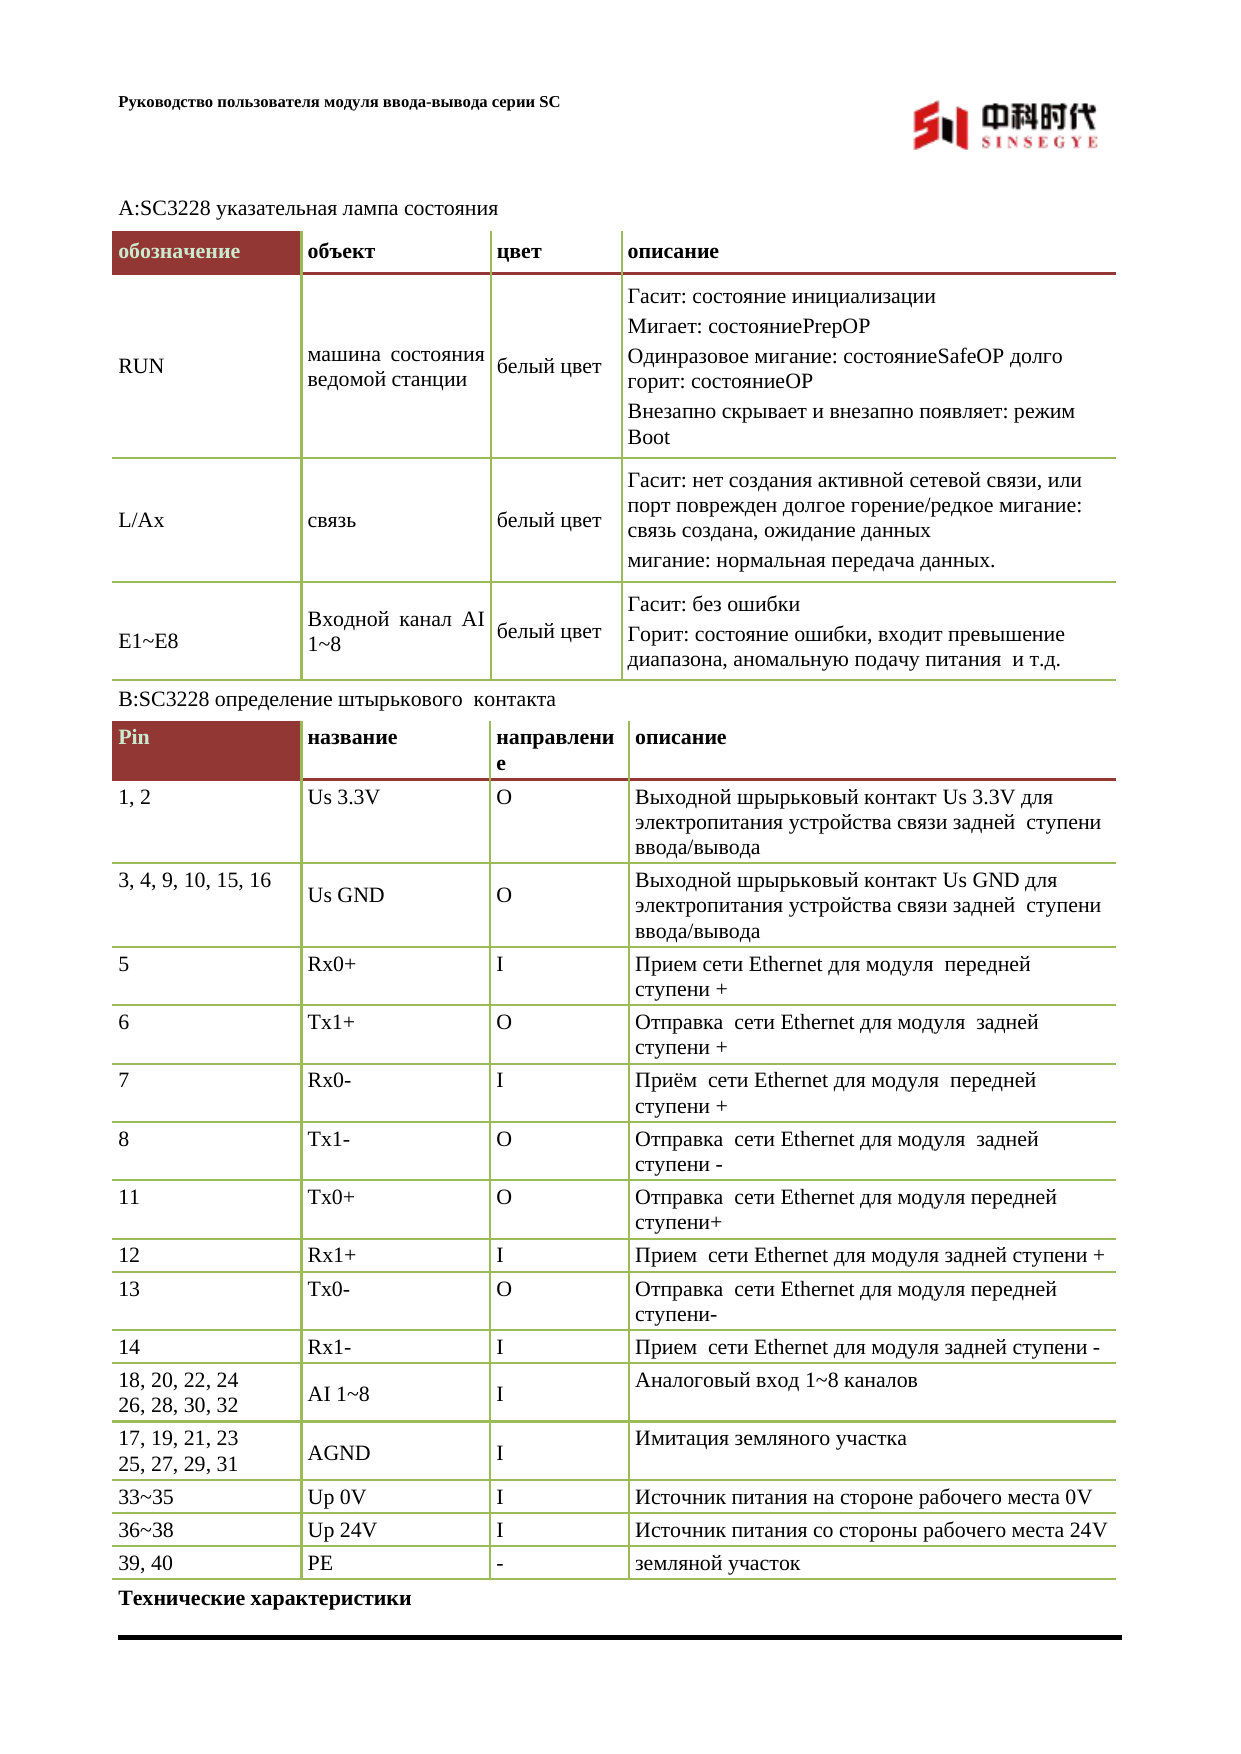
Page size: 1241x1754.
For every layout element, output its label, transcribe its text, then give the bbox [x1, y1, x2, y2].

table_cell O [491, 1181, 628, 1237]
table_cell Отправка сети Ethernet для модуля передней ступени+ [630, 1181, 1116, 1237]
table_cell 6 [112, 1006, 300, 1062]
table_cell Tx1- [303, 1123, 489, 1179]
table_cell 18, 20, 22, 24 26, 28, 30, 32 [112, 1364, 300, 1420]
table_cell L/Ax [112, 459, 300, 581]
table_cell I [491, 948, 628, 1004]
table_cell I [491, 1331, 628, 1362]
table_header описание [630, 721, 1116, 778]
table_cell 12 [112, 1240, 300, 1271]
table_cell 7 [112, 1065, 300, 1121]
table_cell белый цвет [492, 459, 621, 581]
table_cell 39, 40 [112, 1547, 300, 1578]
table_cell Прием сети Ethernet для модуля задней ступени - [630, 1331, 1116, 1362]
table_cell 8 [112, 1123, 300, 1179]
table_cell I [491, 1364, 628, 1420]
table_cell I [491, 1514, 628, 1545]
table_header направление [491, 721, 628, 778]
table_cell Up 24V [303, 1514, 489, 1545]
table_header описание [623, 231, 1116, 272]
table_cell Прием сети Ethernet для модуля задней ступени + [630, 1240, 1116, 1271]
table_cell 33~35 [112, 1481, 300, 1512]
table_cell RUN [112, 275, 300, 457]
table_cell белый цвет [492, 583, 621, 679]
table_cell O [491, 781, 628, 862]
table_header цвет [492, 231, 621, 272]
table_cell Us 3.3V [303, 781, 489, 862]
table_cell Прием сети Ethernet для модуля передней ступени + [630, 948, 1116, 1004]
table_cell Приём сети Ethernet для модуля передней ступени + [630, 1065, 1116, 1121]
table_cell I [491, 1481, 628, 1512]
table_cell Аналоговый вход 1~8 каналов [630, 1364, 1116, 1420]
table_cell Tx0- [303, 1273, 489, 1329]
table_cell Tx0+ [303, 1181, 489, 1237]
table_cell Rx1- [303, 1331, 489, 1362]
table_cell AI 1~8 [303, 1364, 489, 1420]
table_header Pin [112, 721, 300, 778]
table_cell Входной канал AI 1~8 [303, 583, 490, 679]
table_cell Up 0V [303, 1481, 489, 1512]
table_cell Выходной шрырьковый контакт Us GND для электропитания устройства связи задней ступени ввода/вывода [630, 864, 1116, 946]
table_cell E1~E8 [112, 583, 300, 679]
table_cell O [491, 1006, 628, 1062]
table_cell Rx0+ [303, 948, 489, 1004]
table_cell Rx0- [303, 1065, 489, 1121]
table_cell O [491, 1123, 628, 1179]
table_cell Источник питания со стороны рабочего места 24V [630, 1514, 1116, 1545]
table_cell AGND [303, 1423, 489, 1479]
table_cell - [491, 1547, 628, 1578]
table_cell Rx1+ [303, 1240, 489, 1271]
text Технические характеристики [118, 1585, 1122, 1610]
table_cell O [491, 1273, 628, 1329]
table_cell белый цвет [492, 275, 621, 457]
table_cell Отправка сети Ethernet для модуля передней ступени- [630, 1273, 1116, 1329]
table_cell 11 [112, 1181, 300, 1237]
table_cell Tx1+ [303, 1006, 489, 1062]
table_cell Источник питания на стороне рабочего места 0V [630, 1481, 1116, 1512]
table_header название [303, 721, 489, 778]
table_cell связь [303, 459, 490, 581]
table_header обозначение [112, 231, 300, 272]
table_cell машина состояния ведомой станции [303, 275, 490, 457]
table_cell I [491, 1240, 628, 1271]
table_cell Us GND [303, 864, 489, 946]
text B:SC3228 определение штырькового контакта [118, 686, 1122, 711]
table_cell I [491, 1065, 628, 1121]
table_cell Отправка сети Ethernet для модуля задней ступени - [630, 1123, 1116, 1179]
table_cell 17, 19, 21, 23 25, 27, 29, 31 [112, 1423, 300, 1479]
table_cell 13 [112, 1273, 300, 1329]
table_cell Имитация земляного участка [630, 1423, 1116, 1479]
table_cell Отправка сети Ethernet для модуля задней ступени + [630, 1006, 1116, 1062]
table_cell Гасит: состояние инициализации Мигает: состояниеPrepOP Одинразовое мигание: состояниеSafeOP долго горит: состояниеOP Внезапно скрывает и внезапно появляет: режим Boot [623, 275, 1116, 457]
table_cell 3, 4, 9, 10, 15, 16 [112, 864, 300, 946]
table_cell Гасит: без ошибки Горит: состояние ошибки, входит превышение диапазона, аномальную подачу питания и т.д. [623, 583, 1116, 679]
table_cell Гасит: нет создания активной сетевой связи, или порт поврежден долгое горение/редкое мигание: связь создана, ожидание данных мигание: нормальная передача данных. [623, 459, 1116, 581]
table_cell 1, 2 [112, 781, 300, 862]
table_cell O [491, 864, 628, 946]
table_cell PE [303, 1547, 489, 1578]
table_cell I [491, 1423, 628, 1479]
table_cell земляной участок [630, 1547, 1116, 1578]
table_cell 36~38 [112, 1514, 300, 1545]
table_cell 5 [112, 948, 300, 1004]
text A:SC3228 указательная лампа состояния [118, 195, 1122, 221]
table_cell 14 [112, 1331, 300, 1362]
table_header объект [303, 231, 490, 272]
table_cell Выходной шрырьковый контакт Us 3.3V для электропитания устройства связи задней ступени ввода/вывода [630, 781, 1116, 862]
